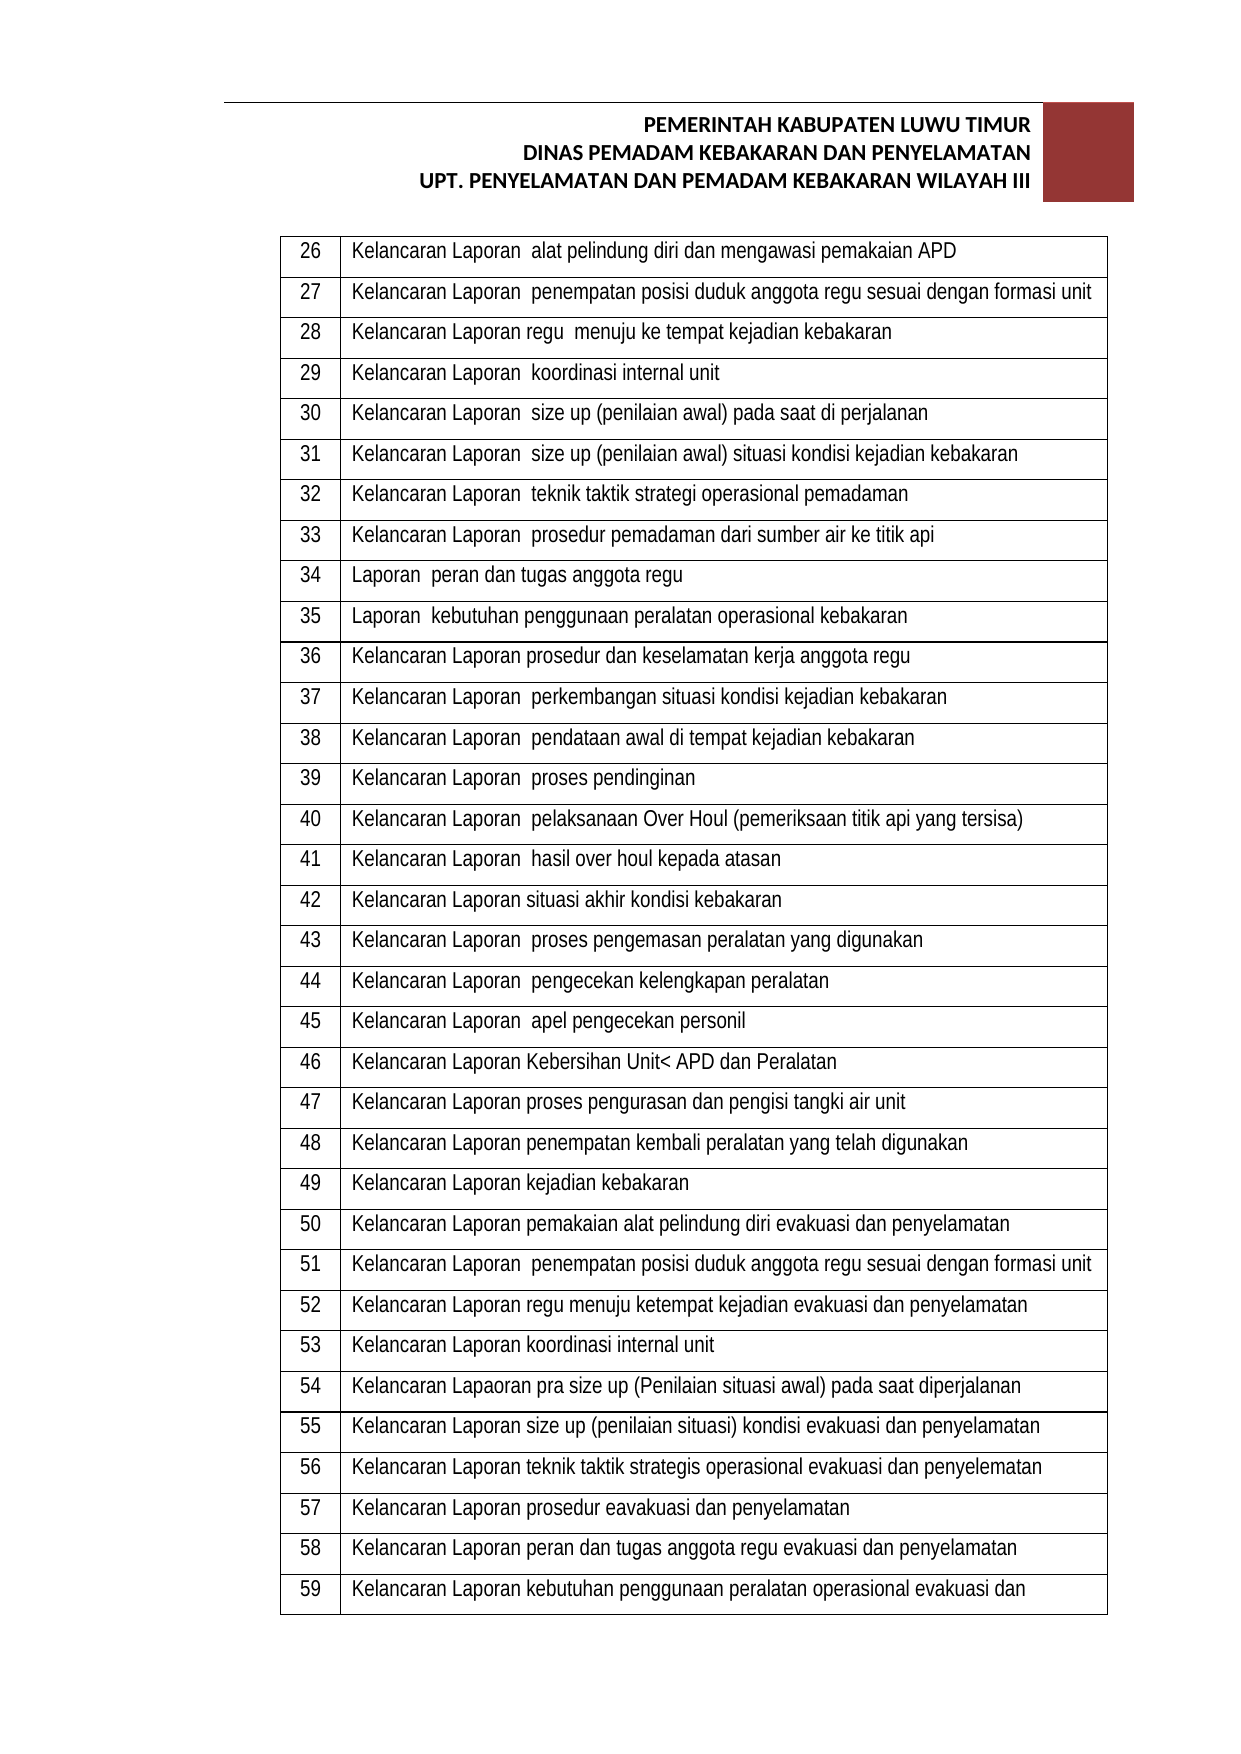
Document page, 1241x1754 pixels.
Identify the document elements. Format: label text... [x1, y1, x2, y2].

table_cell Kelancaran Laporan pengecekan kelengkapan peralatan [341, 967, 1107, 1006]
table_cell Kelancaran Laporan prosedur dan keselamatan kerja anggota regu [341, 643, 1107, 682]
table_cell 27 [281, 278, 340, 317]
table_cell 39 [281, 764, 340, 803]
table_cell Kelancaran Laporan pendataan awal di tempat kejadian kebakaran [341, 724, 1107, 763]
table_cell 57 [281, 1494, 340, 1533]
table_cell 32 [281, 480, 340, 520]
table_cell Kelancaran Laporan hasil over houl kepada atasan [341, 845, 1107, 884]
table_cell 29 [281, 359, 340, 398]
table_cell 35 [281, 602, 340, 641]
table_cell Kelancaran Laporan penempatan kembali peralatan yang telah digunakan [341, 1129, 1107, 1168]
table_cell Kelancaran Laporan koordinasi internal unit [341, 1331, 1107, 1371]
table_cell Kelancaran Laporan perkembangan situasi kondisi kejadian kebakaran [341, 683, 1107, 722]
table_cell Kelancaran Laporan prosedur eavakuasi dan penyelamatan [341, 1494, 1107, 1533]
table_cell Laporan peran dan tugas anggota regu [341, 561, 1107, 601]
table_cell Kelancaran Laporan apel pengecekan personil [341, 1007, 1107, 1047]
table_cell 50 [281, 1210, 340, 1249]
table_cell 46 [281, 1048, 340, 1087]
table_cell 52 [281, 1291, 340, 1330]
table_cell Kelancaran Laporan proses pengurasan dan pengisi tangki air unit [341, 1088, 1107, 1128]
table_cell 51 [281, 1250, 340, 1290]
table_cell Kelancaran Laporan prosedur pemadaman dari sumber air ke titik api [341, 521, 1107, 560]
table_cell Kelancaran Laporan proses pengemasan peralatan yang digunakan [341, 926, 1107, 966]
table_cell Kelancaran Laporan proses pendinginan [341, 764, 1107, 803]
table_cell Kelancaran Laporan regu menuju ketempat kejadian evakuasi dan penyelamatan [341, 1291, 1107, 1330]
table_cell Kelancaran Laporan teknik taktik strategi operasional pemadaman [341, 480, 1107, 520]
table_cell 34 [281, 561, 340, 601]
table_cell 49 [281, 1169, 340, 1209]
table_cell 43 [281, 926, 340, 966]
table_cell Kelancaran Laporan kejadian kebakaran [341, 1169, 1107, 1209]
table_cell 54 [281, 1372, 340, 1411]
table_cell 28 [281, 318, 340, 358]
table_cell Kelancaran Laporan size up (penilaian situasi) kondisi evakuasi dan penyelamatan [341, 1413, 1107, 1452]
table_cell 59 [281, 1575, 340, 1614]
table_cell 45 [281, 1007, 340, 1047]
table_cell 53 [281, 1331, 340, 1371]
table_cell 38 [281, 724, 340, 763]
table_cell Kelancaran Laporan pemakaian alat pelindung diri evakuasi dan penyelamatan [341, 1210, 1107, 1249]
table_cell 58 [281, 1534, 340, 1573]
table_cell 36 [281, 643, 340, 682]
table_cell 26 [281, 237, 340, 277]
table_cell 48 [281, 1129, 340, 1168]
table_cell Kelancaran Laporan pelaksanaan Over Houl (pemeriksaan titik api yang tersisa) [341, 805, 1107, 844]
table_cell Kelancaran Laporan size up (penilaian awal) pada saat di perjalanan [341, 399, 1107, 439]
table_cell Kelancaran Laporan alat pelindung diri dan mengawasi pemakaian APD [341, 237, 1107, 277]
table_cell Kelancaran Laporan Kebersihan Unit< APD dan Peralatan [341, 1048, 1107, 1087]
table_cell Laporan kebutuhan penggunaan peralatan operasional kebakaran [341, 602, 1107, 641]
table_cell 47 [281, 1088, 340, 1128]
table_cell Kelancaran Laporan koordinasi internal unit [341, 359, 1107, 398]
table_cell Kelancaran Laporan penempatan posisi duduk anggota regu sesuai dengan formasi unit [341, 1250, 1107, 1290]
table_cell 42 [281, 886, 340, 925]
table_cell 30 [281, 399, 340, 439]
table_cell Kelancaran Laporan size up (penilaian awal) situasi kondisi kejadian kebakaran [341, 440, 1107, 479]
table_cell Kelancaran Laporan penempatan posisi duduk anggota regu sesuai dengan formasi unit [341, 278, 1107, 317]
table_cell Kelancaran Laporan regu menuju ke tempat kejadian kebakaran [341, 318, 1107, 358]
table_cell 44 [281, 967, 340, 1006]
table_cell Kelancaran Lapaoran pra size up (Penilaian situasi awal) pada saat diperjalanan [341, 1372, 1107, 1411]
table_cell 31 [281, 440, 340, 479]
table_cell Kelancaran Laporan teknik taktik strategis operasional evakuasi dan penyelematan [341, 1453, 1107, 1492]
table_cell Kelancaran Laporan peran dan tugas anggota regu evakuasi dan penyelamatan [341, 1534, 1107, 1573]
table_cell Kelancaran Laporan situasi akhir kondisi kebakaran [341, 886, 1107, 925]
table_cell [341, 1575, 1107, 1614]
table_cell 41 [281, 845, 340, 884]
table_cell 55 [281, 1413, 340, 1452]
table_cell 33 [281, 521, 340, 560]
table_cell 56 [281, 1453, 340, 1492]
table_cell 40 [281, 805, 340, 844]
table_cell 37 [281, 683, 340, 722]
